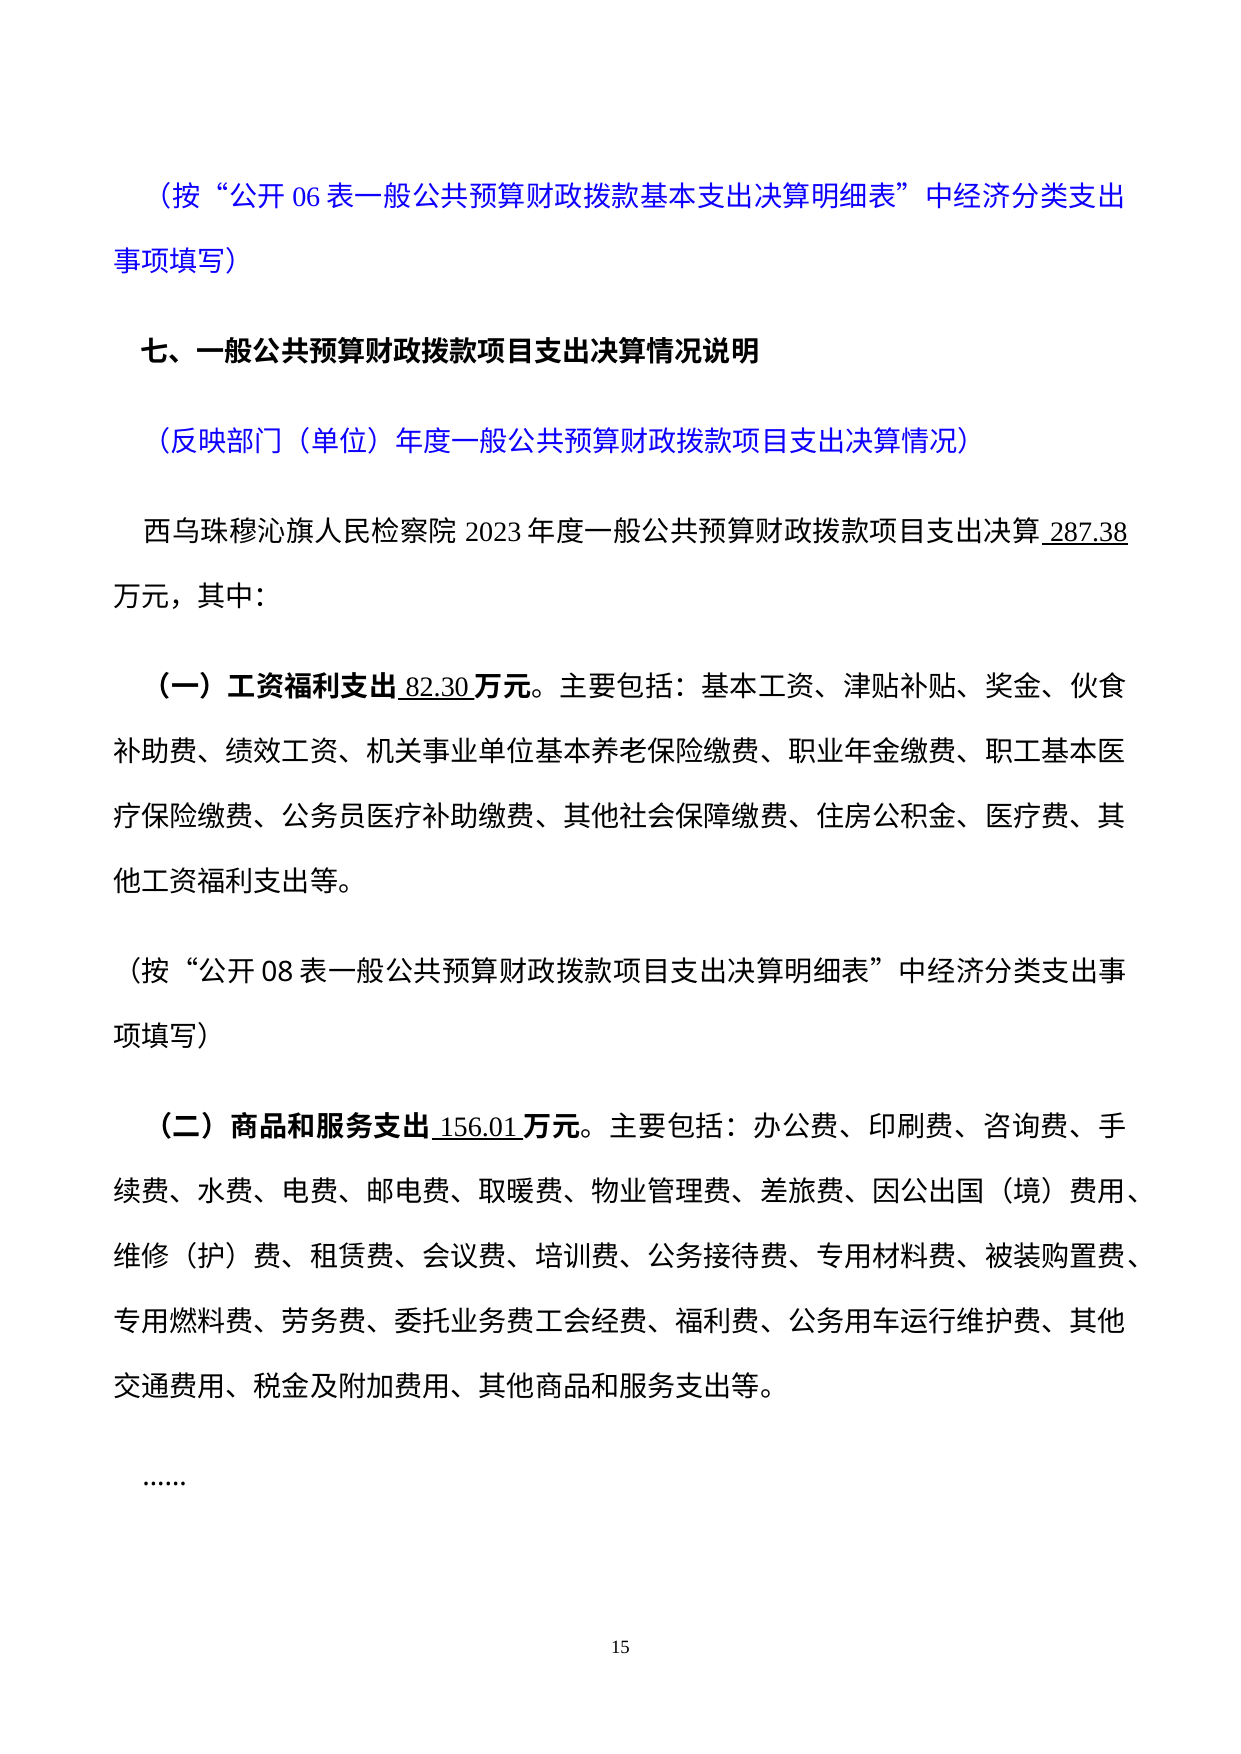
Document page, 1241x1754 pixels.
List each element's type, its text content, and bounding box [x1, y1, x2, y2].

text 七、一般公共预算财政拨款项目支出决算情况说明 [113, 317, 1127, 382]
text （一）工资福利支出 82.30万元。主要包括：基本工资、津贴补贴、奖金、伙食补助费、绩效工资、机关事业单位基本养老保险缴费、职业年金缴费、职工基本医疗保险缴费、公务员医疗补助缴费、其他社会保障缴费、住房公积金、医疗费、其他工资福利支出等。 [113, 652, 1127, 912]
text （二）商品和服务支出 156.01万元。主要包括：办公费、印刷费、咨询费、手续费、水费、电费、邮电费、取暖费、物业管理费、差旅费、因公出国（境）费用、维修（护）费、租赁费、会议费、培训费、公务接待费、专用材料费、被装购置费、专用燃料费、劳务费、委托业务费工会经费、福利费、公务用车运行维护费、其他交通费用、税金及附加费用、其他商品和服务支出等。 [113, 1092, 1127, 1417]
text …… [113, 1442, 1127, 1507]
text 西乌珠穆沁旗人民检察院 2023年度一般公共预算财政拨款项目支出决算 287.38万元，其中： [113, 497, 1127, 627]
text （按“公开06表一般公共预算财政拨款基本支出决算明细表”中经济分类支出事项填写） [113, 162, 1127, 292]
text （按“公开08表一般公共预算财政拨款项目支出决算明细表”中经济分类支出事项填写） [113, 937, 1127, 1067]
text （反映部门（单位）年度一般公共预算财政拨款项目支出决算情况） [113, 407, 1127, 472]
